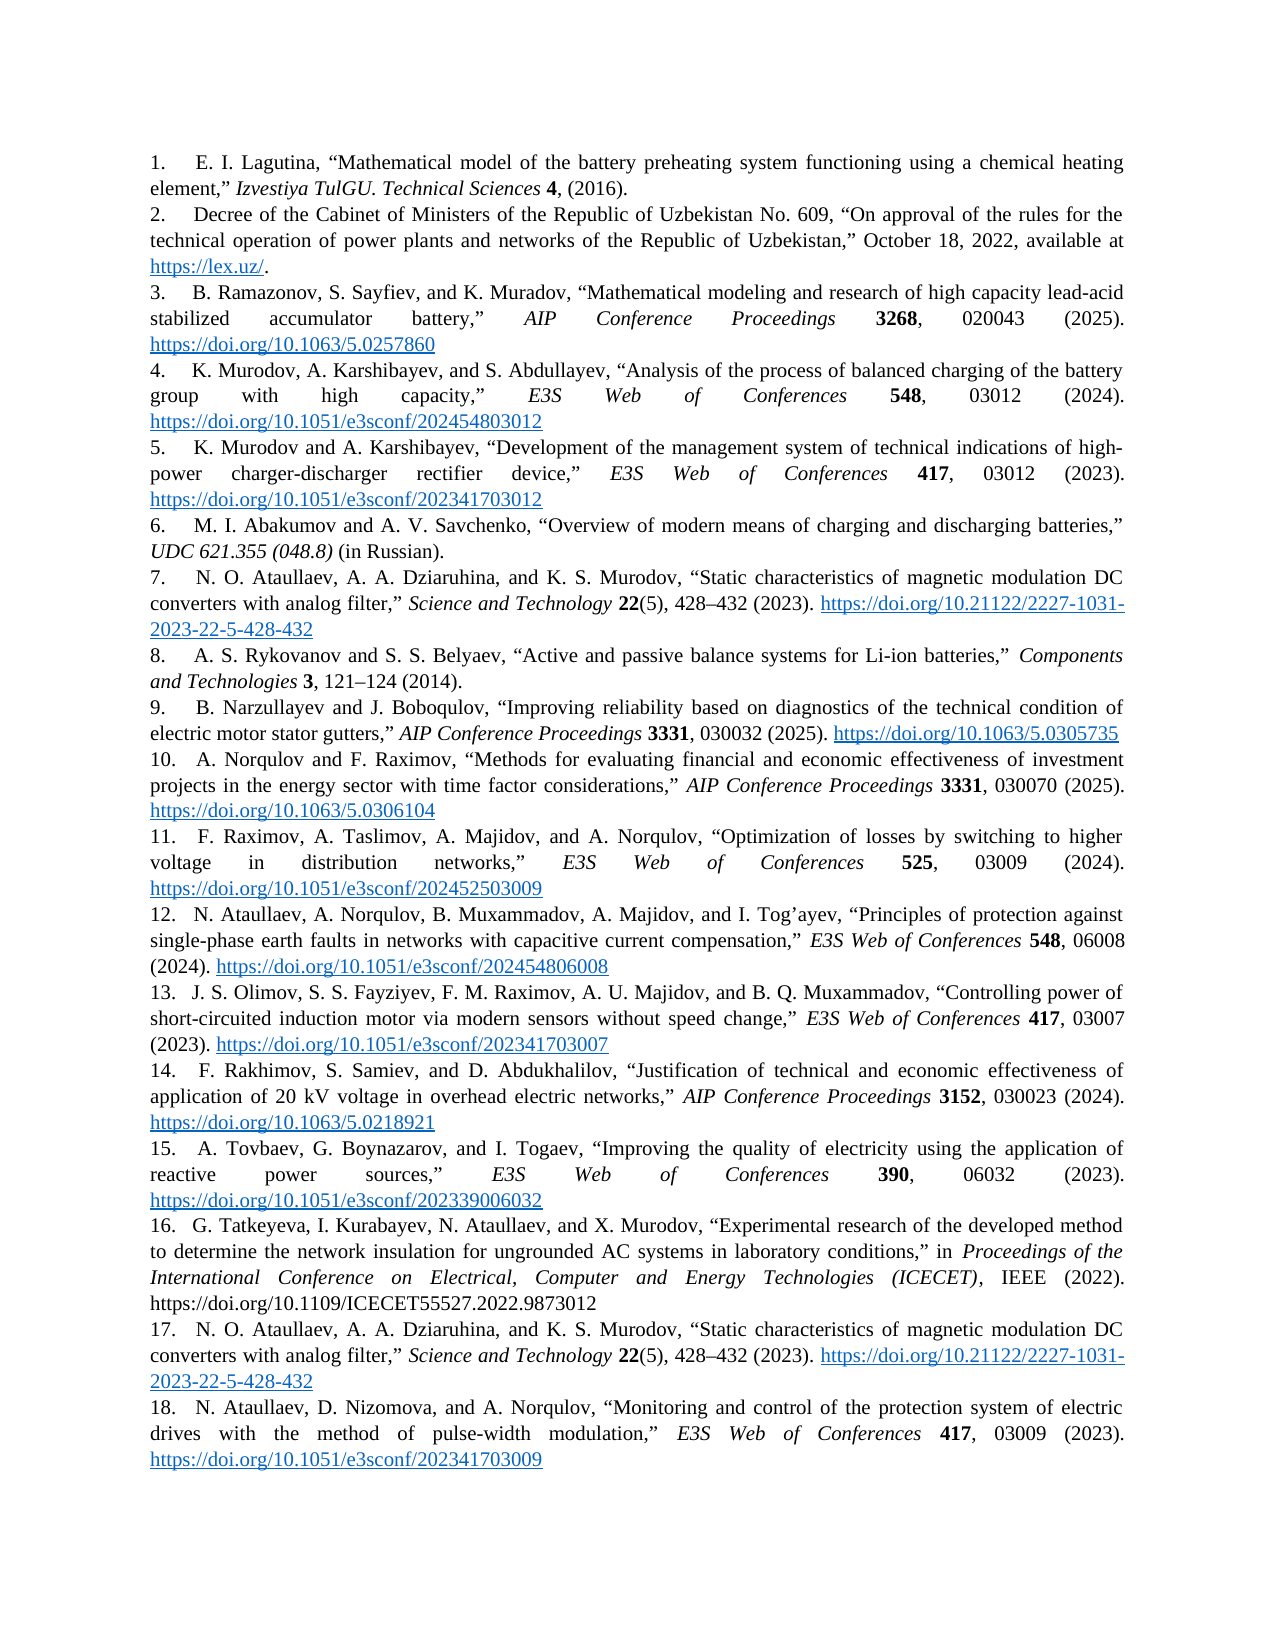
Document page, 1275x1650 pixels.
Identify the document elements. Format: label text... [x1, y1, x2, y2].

list G. Tatkeyeva, I. Kurabayev, N. Ataullaev, and X. Murodov, “Experimental research of the developed method to determine the network insulation for ungrounded AC systems in laboratory conditions,” in Proceedings of the International Conference on Electrical, Computer and Energy Technologies (ICECET), IEEE (2022). https://doi.org/10.1109/ICECET55527.2022.9873012 [150, 1213, 1125, 1315]
list K. Murodov and A. Karshibayev, “Development of the management system of technical indications of high-power charger-discharger rectifier device,” E3S Web of Conferences 417, 03012 (2023). https://doi.org/10.1051/e3sconf/202341703012 [150, 435, 1125, 511]
list A. S. Rykovanov and S. S. Belyaev, “Active and passive balance systems for Li-ion batteries,” Components and Technologies 3, 121–124 (2014). [150, 643, 1125, 693]
list N. Ataullaev, D. Nizomova, and A. Norqulov, “Monitoring and control of the protection system of electric drives with the method of pulse-width modulation,” E3S Web of Conferences 417, 03009 (2023). https://doi.org/10.1051/e3sconf/202341703009 [150, 1395, 1125, 1471]
list E. I. Lagutina, “Mathematical model of the battery preheating system functioning using a chemical heating element,” Izvestiya TulGU. Technical Sciences 4, (2016). [150, 150, 1125, 200]
list N. Ataullaev, A. Norqulov, B. Muxammadov, A. Majidov, and I. Tog’ayev, “Principles of protection against single-phase earth faults in networks with capacitive current compensation,” E3S Web of Conferences 548, 06008 (2024). https://doi.org/10.1051/e3sconf/202454806008 [150, 902, 1125, 978]
list F. Raximov, A. Taslimov, A. Majidov, and A. Norqulov, “Optimization of losses by switching to higher voltage in distribution networks,” E3S Web of Conferences 525, 03009 (2024). https://doi.org/10.1051/e3sconf/202452503009 [150, 824, 1125, 900]
list Decree of the Cabinet of Ministers of the Republic of Uzbekistan No. 609, “On approval of the rules for the technical operation of power plants and networks of the Republic of Uzbekistan,” October 18, 2022, available at https://lex.uz/. [150, 202, 1125, 278]
list J. S. Olimov, S. S. Fayziyev, F. M. Raximov, A. U. Majidov, and B. Q. Muxammadov, “Controlling power of short-circuited induction motor via modern sensors without speed change,” E3S Web of Conferences 417, 03007 (2023). https://doi.org/10.1051/e3sconf/202341703007 [150, 980, 1125, 1056]
list B. Narzullayev and J. Boboqulov, “Improving reliability based on diagnostics of the technical condition of electric motor stator gutters,” AIP Conference Proceedings 3331, 030032 (2025). https://doi.org/10.1063/5.0305735 [150, 695, 1125, 745]
list A. Tovbaev, G. Boynazarov, and I. Togaev, “Improving the quality of electricity using the application of reactive power sources,” E3S Web of Conferences 390, 06032 (2023). https://doi.org/10.1051/e3sconf/202339006032 [150, 1136, 1125, 1212]
list N. O. Ataullaev, A. A. Dziaruhina, and K. S. Murodov, “Static characteristics of magnetic modulation DC converters with analog filter,” Science and Technology 22(5), 428–432 (2023). https://doi.org/10.21122/2227-1031-2023-22-5-428-432 [150, 565, 1125, 641]
list F. Rakhimov, S. Samiev, and D. Abdukhalilov, “Justification of technical and economic effectiveness of application of 20 kV voltage in overhead electric networks,” AIP Conference Proceedings 3152, 030023 (2024). https://doi.org/10.1063/5.0218921 [150, 1058, 1125, 1134]
list B. Ramazonov, S. Sayfiev, and K. Muradov, “Mathematical modeling and research of high capacity lead-acid stabilized accumulator battery,” AIP Conference Proceedings 3268, 020043 (2025). https://doi.org/10.1063/5.0257860 [150, 280, 1125, 356]
list M. I. Abakumov and A. V. Savchenko, “Overview of modern means of charging and discharging batteries,” UDC 621.355 (048.8) (in Russian). [150, 513, 1125, 563]
list N. O. Ataullaev, A. A. Dziaruhina, and K. S. Murodov, “Static characteristics of magnetic modulation DC converters with analog filter,” Science and Technology 22(5), 428–432 (2023). https://doi.org/10.21122/2227-1031-2023-22-5-428-432 [150, 1317, 1125, 1393]
list K. Murodov, A. Karshibayev, and S. Abdullayev, “Analysis of the process of balanced charging of the battery group with high capacity,” E3S Web of Conferences 548, 03012 (2024). https://doi.org/10.1051/e3sconf/202454803012 [150, 357, 1125, 433]
list A. Norqulov and F. Raximov, “Methods for evaluating financial and economic effectiveness of investment projects in the energy sector with time factor considerations,” AIP Conference Proceedings 3331, 030070 (2025). https://doi.org/10.1063/5.0306104 [150, 747, 1125, 822]
